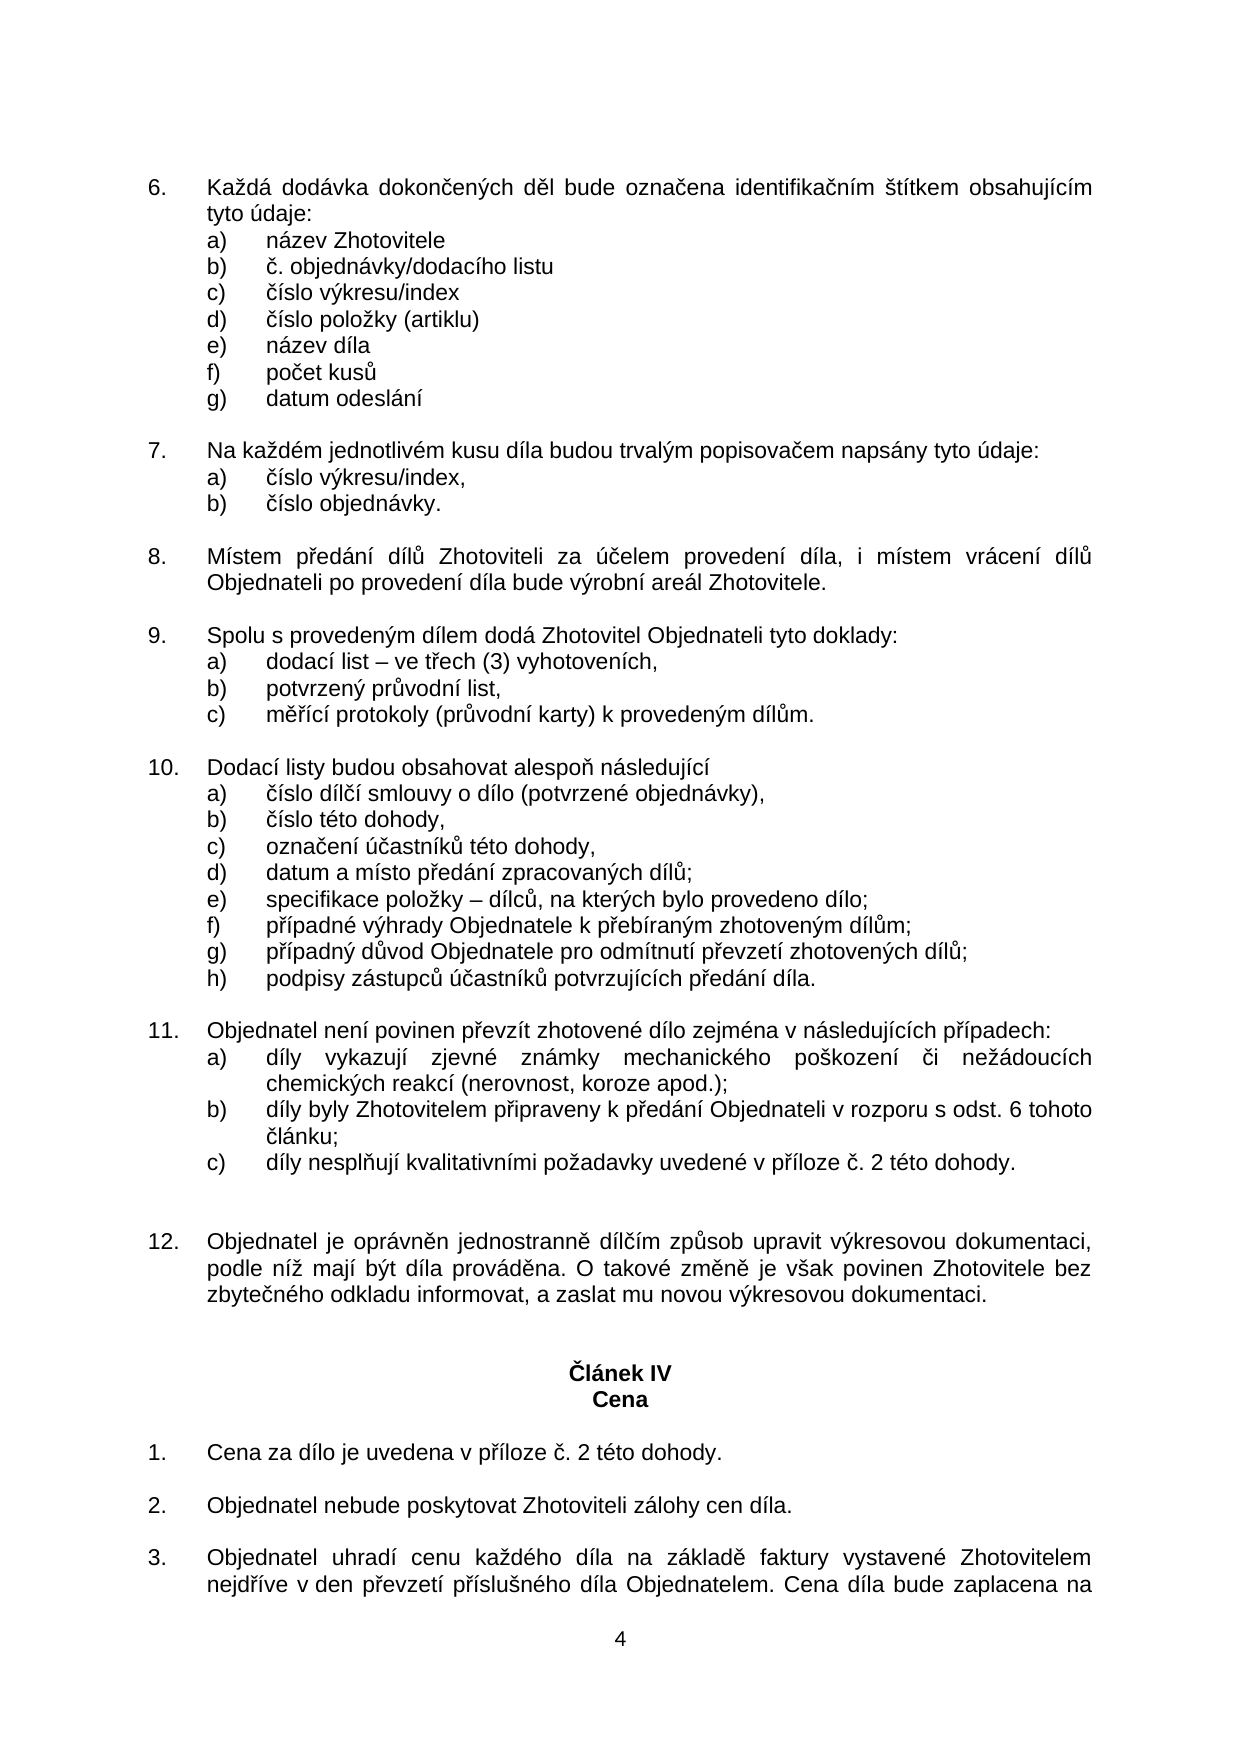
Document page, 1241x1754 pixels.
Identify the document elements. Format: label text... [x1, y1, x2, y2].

list Objednatel nebude poskytovat Zhotoviteli zálohy cen díla. [148, 1492, 1093, 1518]
list Objednatel je oprávněn jednostranně dílčím způsob upravit výkresovou dokumentaci, podle níž mají být díla prováděna. O takové změně je však povinen Zhotovitele bez zbytečného odkladu informovat, a zaslat mu novou výkresovou dokumentaci. [148, 1228, 1093, 1307]
list číslo objednávky. [207, 490, 1093, 517]
list název Zhotovitele [207, 227, 1093, 253]
list Spolu s provedeným dílem dodá Zhotovitel Objednateli tyto doklady: [148, 622, 1093, 648]
list měřící protokoly (průvodní karty) k provedeným dílům. [207, 701, 1093, 727]
list Každá dodávka dokončených děl bude označena identifikačním štítkem obsahujícím tyto údaje: [148, 174, 1093, 227]
list č. objednávky/dodacího listu [207, 253, 1093, 279]
list číslo této dohody, [207, 806, 1093, 833]
list číslo položky (artiklu) [207, 306, 1093, 332]
list datum a místo předání zpracovaných dílů; [207, 859, 1093, 886]
list případný důvod Objednatele pro odmítnutí převzetí zhotovených dílů; [207, 938, 1093, 964]
list číslo dílčí smlouvy o dílo (potvrzené objednávky), [207, 780, 1093, 806]
list Dodací listy budou obsahovat alespoň následující [148, 754, 1093, 780]
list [148, 1544, 1093, 1597]
list specifikace položky – dílců, na kterých bylo provedeno dílo; [207, 886, 1093, 912]
list číslo výkresu/index [207, 279, 1093, 306]
list díly nesplňují kvalitativními požadavky uvedené v příloze č. 2 této dohody. [207, 1149, 1093, 1175]
list Místem předání dílů Zhotoviteli za účelem provedení díla, i místem vrácení dílů Objednateli po provedení díla bude výrobní areál Zhotovitele. [148, 543, 1093, 596]
list podpisy zástupců účastníků potvrzujících předání díla. [207, 964, 1093, 991]
list počet kusů [207, 358, 1093, 385]
list Cena za dílo je uvedena v příloze č. 2 této dohody. [148, 1439, 1093, 1465]
list datum odeslání [207, 385, 1093, 411]
list dodací list – ve třech (3) vyhotoveních, [207, 648, 1093, 675]
list označení účastníků této dohody, [207, 833, 1093, 859]
list potvrzený průvodní list, [207, 675, 1093, 701]
list Na každém jednotlivém kusu díla budou trvalým popisovačem napsány tyto údaje: [148, 437, 1093, 464]
text Článek IV [148, 1360, 1093, 1386]
list díly vykazují zjevné známky mechanického poškození či nežádoucích chemických reakcí (nerovnost, koroze apod.); [207, 1044, 1093, 1096]
list název díla [207, 332, 1093, 358]
list Objednatel není povinen převzít zhotovené dílo zejména v následujících případech: [148, 1017, 1093, 1044]
list číslo výkresu/index, [207, 464, 1093, 490]
text Cena [148, 1386, 1093, 1413]
list díly byly Zhotovitelem připraveny k předání Objednateli v rozporu s odst. 6 tohoto článku; [207, 1096, 1093, 1149]
list případné výhrady Objednatele k přebíraným zhotoveným dílům; [207, 912, 1093, 938]
